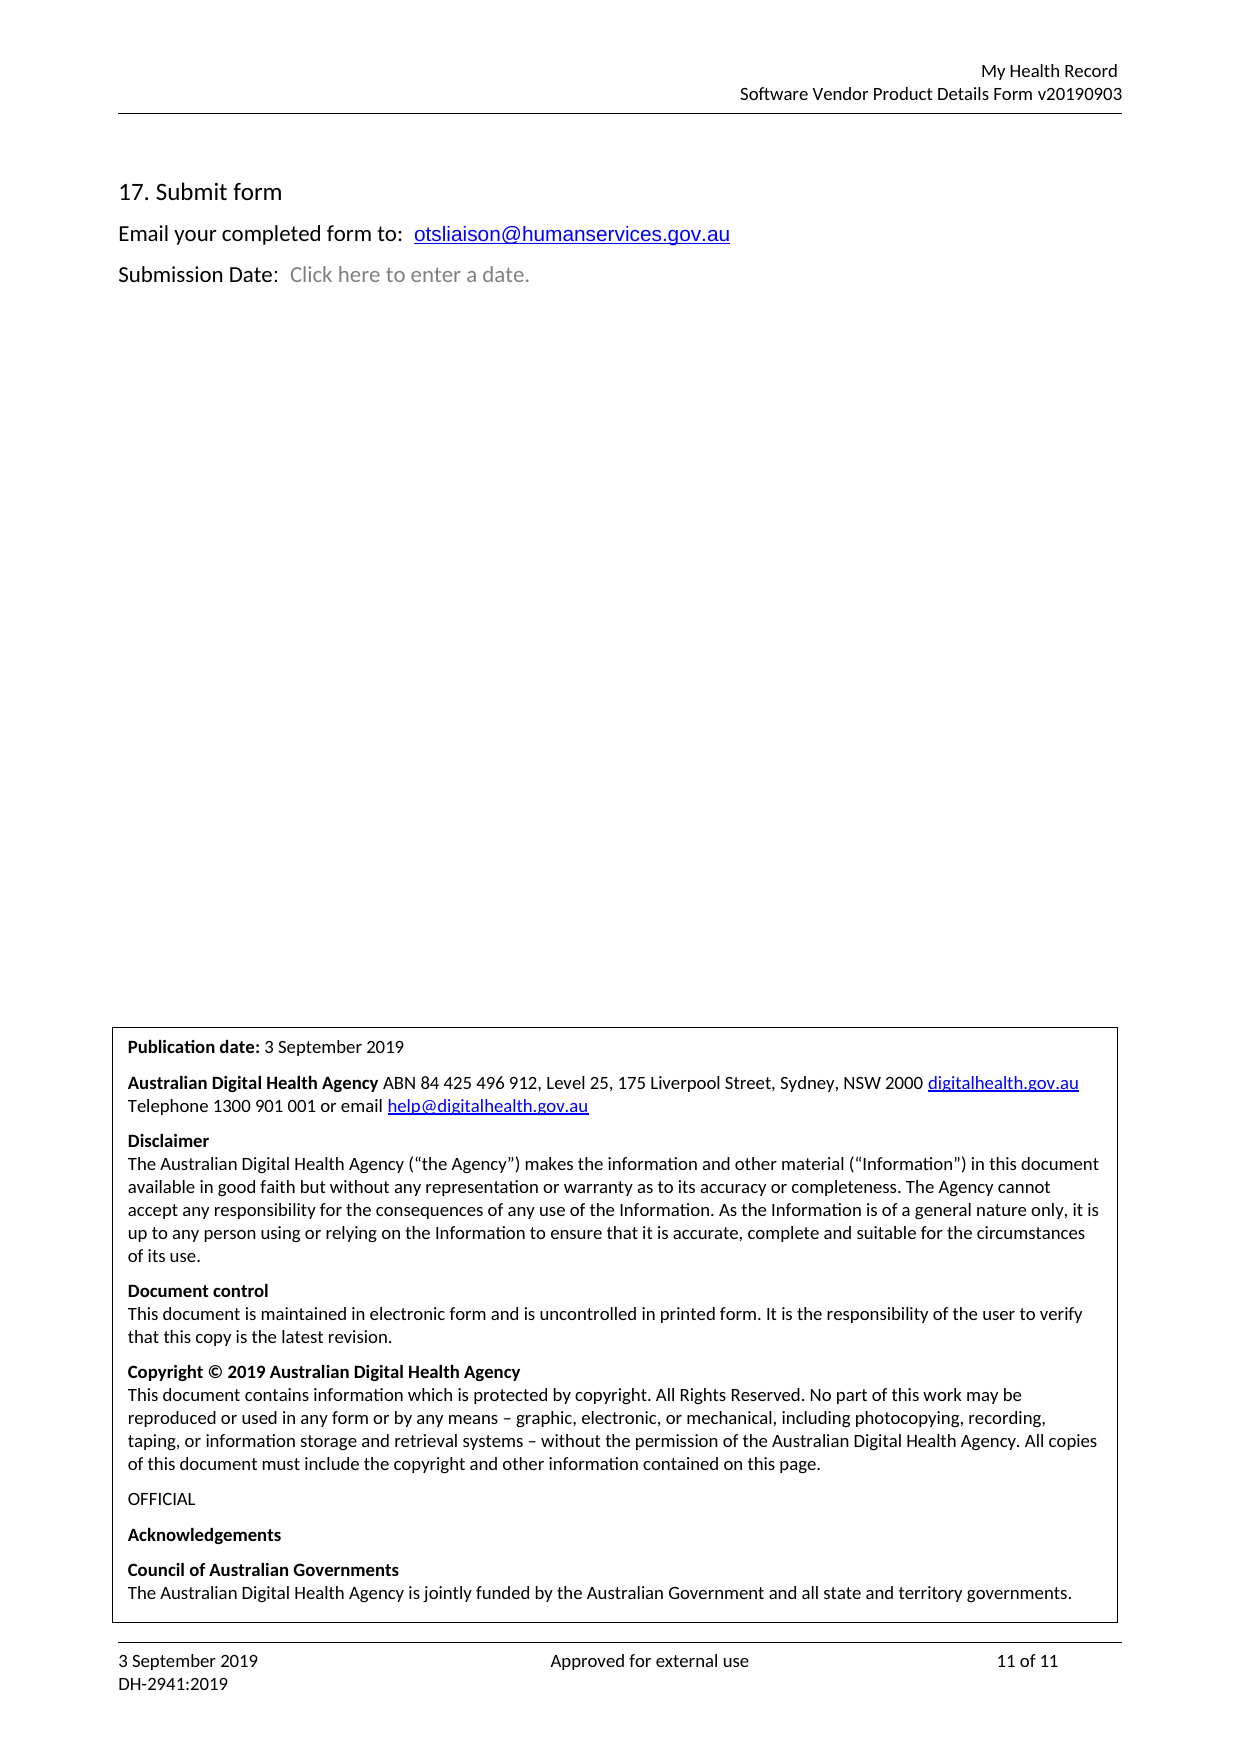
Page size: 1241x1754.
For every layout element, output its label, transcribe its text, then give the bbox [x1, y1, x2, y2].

text Email your completed form to: otsliaison@humanservices.gov.au [118, 219, 1122, 247]
subtitle Submit form [118, 176, 1122, 207]
text Submission Date: [118, 260, 1122, 288]
